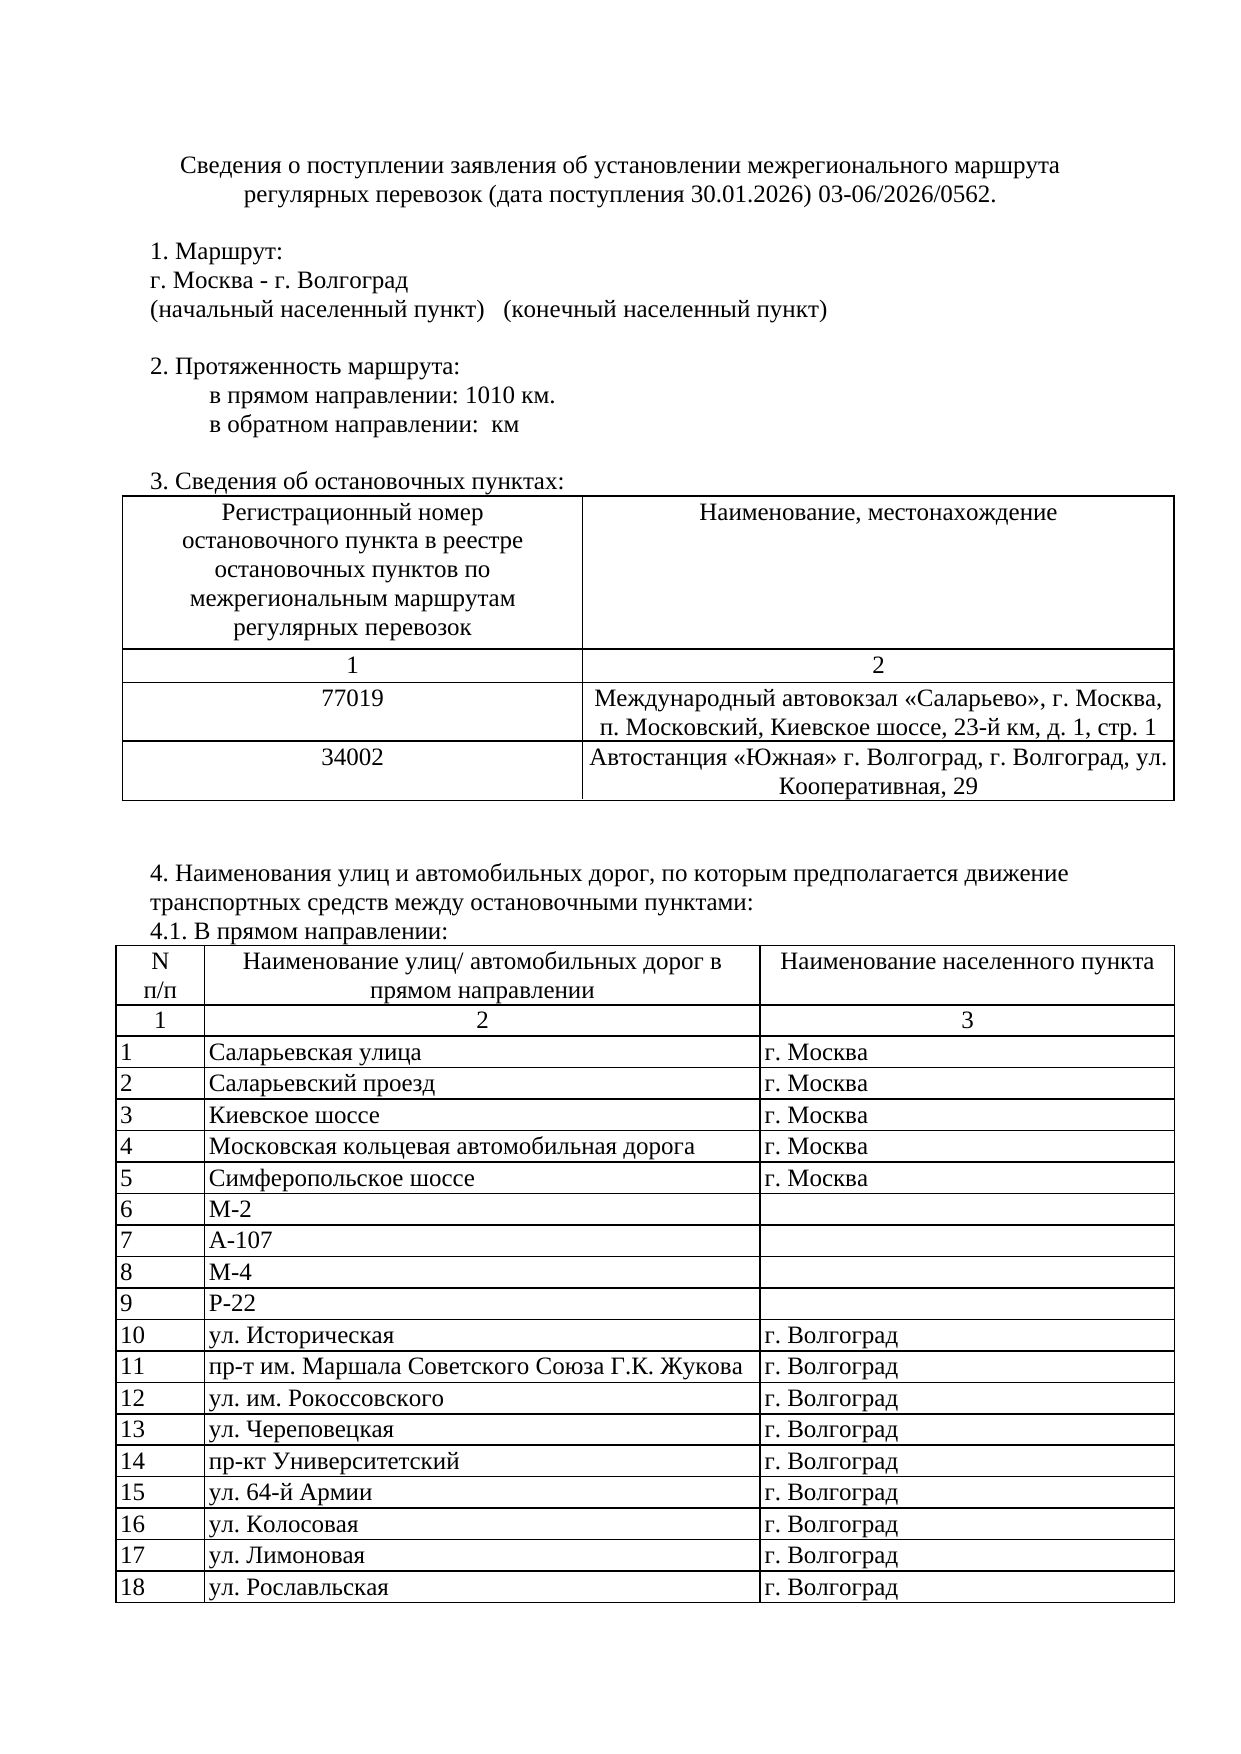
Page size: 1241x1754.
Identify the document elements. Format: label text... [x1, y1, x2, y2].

table_cell ул. 64-й Армии [205, 1477, 759, 1507]
table_cell 7 [117, 1226, 204, 1256]
table_cell 14 [117, 1446, 204, 1476]
table_cell 5 [117, 1163, 204, 1193]
table_cell Автостанция «Южная» г. Волгоград, г. Волгоград, ул. Кооперативная, 29 [583, 742, 1173, 799]
table_cell г. Волгоград [761, 1383, 1174, 1413]
table_cell М-2 [205, 1194, 759, 1224]
table_cell 3 [117, 1100, 204, 1130]
table_cell Международный автовокзал «Саларьево», г. Москва, п. Московский, Киевское шоссе, 23-й км, д. 1, стр. 1 [583, 683, 1173, 740]
text в прямом направлении: 1010 км. [150, 380, 1090, 409]
text Сведения о поступлении заявления об установлении межрегионального маршрута регулярных перевозок (дата поступления 30.01.2026) 03-06/2026/0562. [150, 150, 1090, 207]
table_cell 17 [117, 1540, 204, 1570]
table_cell 3 [761, 1006, 1174, 1035]
table_cell 13 [117, 1415, 204, 1444]
table_cell 34002 [123, 742, 582, 799]
table_cell [761, 1257, 1174, 1287]
table_cell 1 [117, 1006, 204, 1035]
table_cell 11 [117, 1352, 204, 1381]
table_cell 12 [117, 1383, 204, 1413]
table_cell 6 [117, 1194, 204, 1224]
table_cell 2 [583, 650, 1173, 681]
table_cell 9 [117, 1289, 204, 1318]
text 4. Наименования улиц и автомобильных дорог, по которым предполагается движение транспортных средств между остановочными пунктами: [150, 858, 1090, 916]
table_cell А-107 [205, 1226, 759, 1256]
table_cell Р-22 [205, 1289, 759, 1318]
table_cell 16 [117, 1509, 204, 1539]
table_cell 18 [117, 1572, 204, 1602]
table_cell 4 [117, 1131, 204, 1161]
table_cell 15 [117, 1477, 204, 1507]
table_cell г. Москва [761, 1068, 1174, 1098]
table_cell г. Москва [761, 1100, 1174, 1130]
table_header Наименование, местонахождение [583, 497, 1173, 648]
table_header N п/п [117, 946, 204, 1004]
table_cell 1 [117, 1037, 204, 1067]
text в обратном направлении: км [150, 409, 1090, 437]
table_cell г. Волгоград [761, 1446, 1174, 1476]
text 2. Протяженность маршрута: [150, 351, 1090, 380]
table_cell г. Волгоград [761, 1509, 1174, 1539]
table_cell г. Москва [761, 1037, 1174, 1067]
table_header Наименование улиц/ автомобильных дорог в прямом направлении [205, 946, 759, 1004]
table_cell 77019 [123, 683, 582, 740]
table_cell Саларьевская улица [205, 1037, 759, 1067]
table_cell ул. Историческая [205, 1320, 759, 1350]
table_cell Киевское шоссе [205, 1100, 759, 1130]
table_cell ул. им. Рокоссовского [205, 1383, 759, 1413]
table_header Наименование населенного пункта [761, 946, 1174, 1004]
table_cell [761, 1226, 1174, 1256]
text 3. Сведения об остановочных пунктах: [150, 466, 1090, 495]
table_cell г. Волгоград [761, 1572, 1174, 1602]
table_header Регистрационный номер остановочного пункта в реестре остановочных пунктов по межрегиональным маршрутам регулярных перевозок [123, 497, 582, 648]
table_cell ул. Лимоновая [205, 1540, 759, 1570]
table_cell М-4 [205, 1257, 759, 1287]
table_cell 2 [117, 1068, 204, 1098]
table_cell г. Москва [761, 1131, 1174, 1161]
table_cell г. Москва [761, 1163, 1174, 1193]
table_cell 1 [123, 650, 582, 681]
table_cell г. Волгоград [761, 1352, 1174, 1381]
table_cell ул. Рославльская [205, 1572, 759, 1602]
table_cell 2 [205, 1006, 759, 1035]
table_cell г. Волгоград [761, 1540, 1174, 1570]
table_cell ул. Колосовая [205, 1509, 759, 1539]
table_cell Симферопольское шоссе [205, 1163, 759, 1193]
table_cell г. Волгоград [761, 1415, 1174, 1444]
table_cell [761, 1289, 1174, 1318]
text г. Москва - г. Волгоград [150, 265, 1090, 294]
table_cell пр-кт Университетский [205, 1446, 759, 1476]
table_cell пр-т им. Маршала Советского Союза Г.К. Жукова [205, 1352, 759, 1381]
text (начальный населенный пункт) (конечный населенный пункт) [150, 294, 1090, 322]
text 4.1. В прямом направлении: [150, 916, 1090, 945]
table_cell 10 [117, 1320, 204, 1350]
table_cell Московская кольцевая автомобильная дорога [205, 1131, 759, 1161]
table_cell [761, 1194, 1174, 1224]
table_cell г. Волгоград [761, 1477, 1174, 1507]
table_cell 8 [117, 1257, 204, 1287]
table_cell г. Волгоград [761, 1320, 1174, 1350]
text 1. Маршрут: [150, 236, 1090, 265]
table_cell Саларьевский проезд [205, 1068, 759, 1098]
table_cell ул. Череповецкая [205, 1415, 759, 1444]
